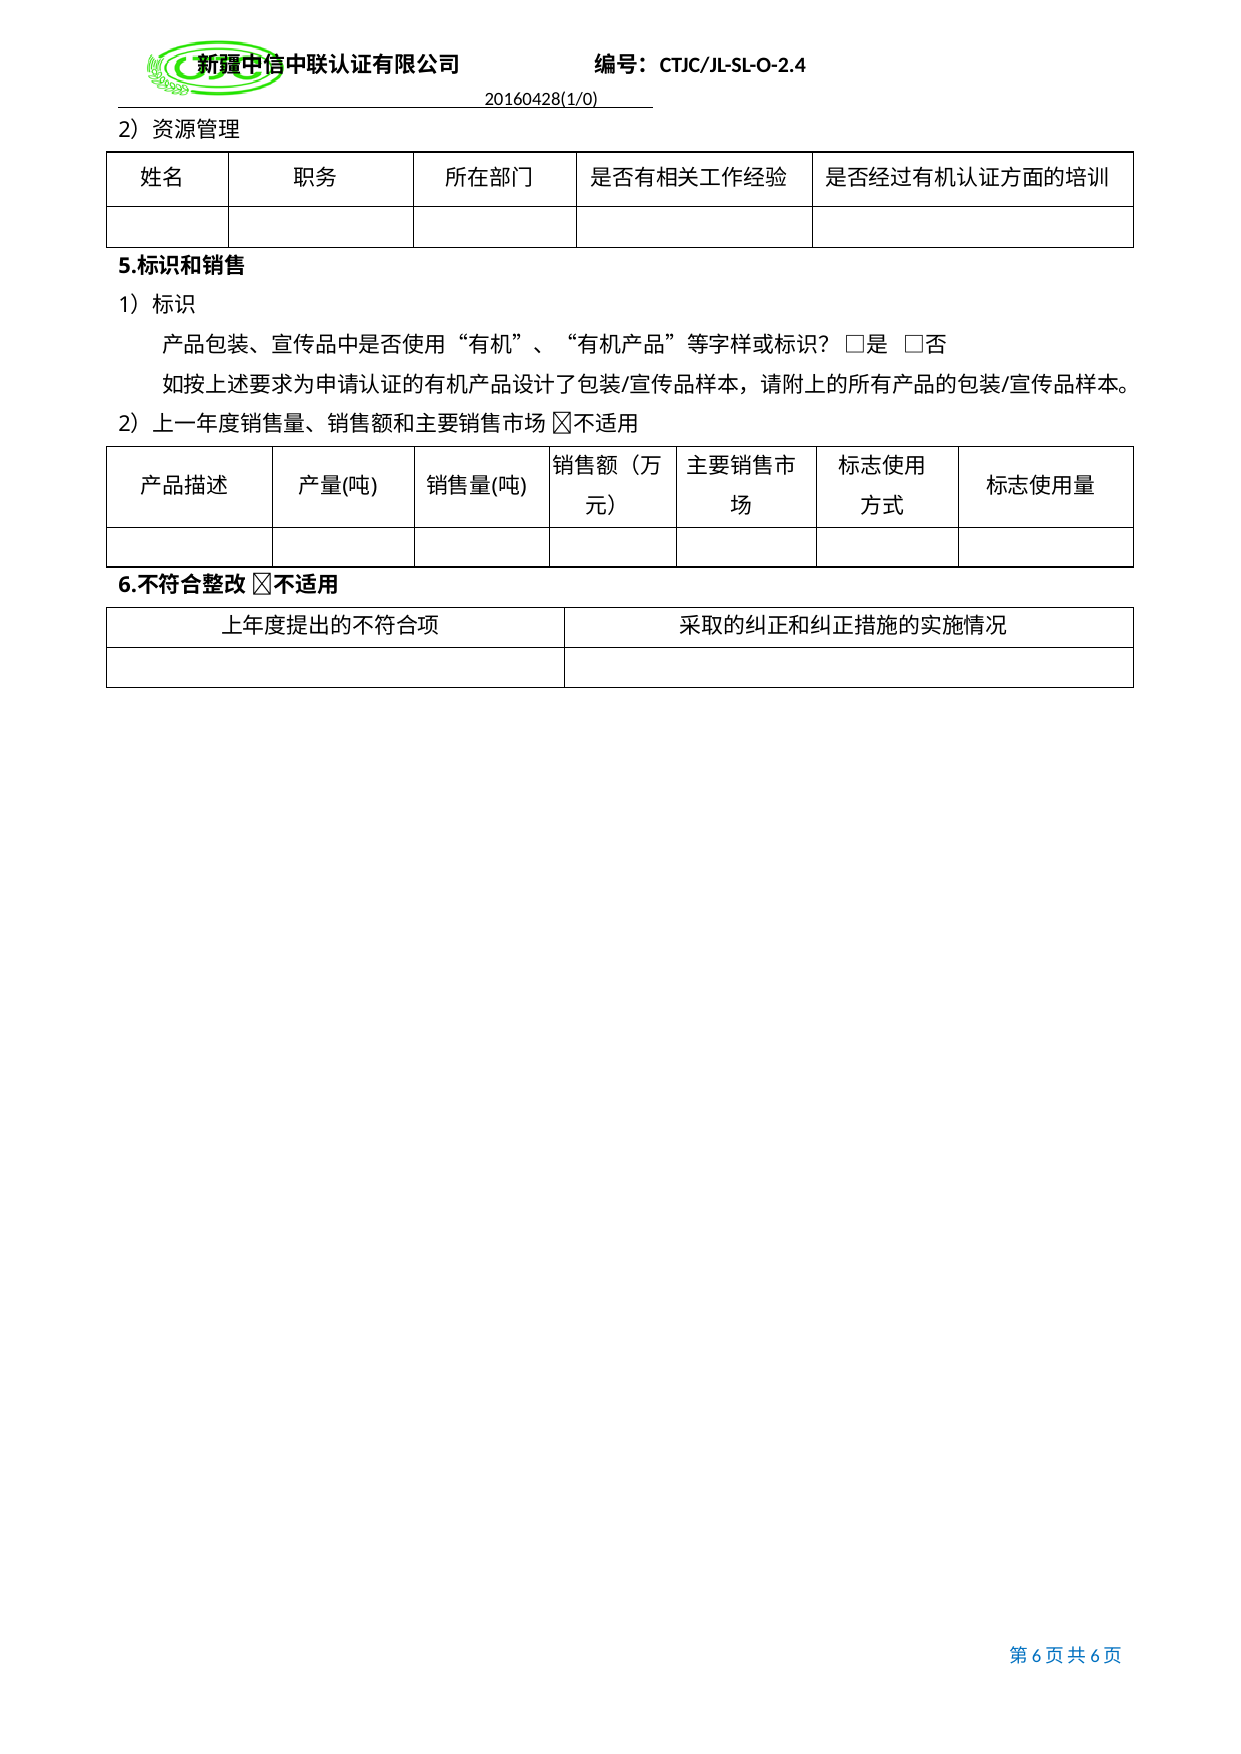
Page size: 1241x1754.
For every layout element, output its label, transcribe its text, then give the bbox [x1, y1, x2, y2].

table_header 职务 [229, 153, 413, 206]
table_cell [813, 207, 1133, 247]
text 如按上述要求为申请认证的有机产品设计了包装/宣传品样本，请附上的所有产品的包装/宣传品样本。 [118, 367, 1122, 398]
table_cell [107, 528, 272, 566]
table_header 是否经过有机认证方面的培训 [813, 153, 1133, 206]
picture [139, 31, 290, 100]
text 1）标识 [118, 287, 1122, 319]
table_cell [415, 528, 549, 566]
table_cell [565, 648, 1133, 687]
text 5.标识和销售 [118, 248, 1122, 279]
table_header 姓名 [107, 153, 228, 206]
text 6.不符合整改 不适用 [118, 568, 1122, 599]
table_header 标志使用量 [959, 447, 1133, 527]
table_cell [577, 207, 812, 247]
table_cell [229, 207, 413, 247]
table_header 上年度提出的不符合项 [107, 608, 564, 647]
table_cell [107, 207, 228, 247]
table_header 产量(吨) [273, 447, 414, 527]
table_header 销售量(吨) [415, 447, 549, 527]
table_cell [817, 528, 958, 566]
table_cell [677, 528, 816, 566]
text 2）资源管理 [118, 112, 1122, 143]
table_header 产品描述 [107, 447, 272, 527]
table_cell [550, 528, 676, 566]
table_header 采取的纠正和纠正措施的实施情况 [565, 608, 1133, 647]
table_header 所在部门 [414, 153, 576, 206]
table_header 销售额（万元） [550, 447, 676, 527]
text 产品包装、宣传品中是否使用“有机”、“有机产品”等字样或标识？ □是 □否 [118, 327, 1122, 359]
table_header 主要销售市场 [677, 447, 816, 527]
table_cell [273, 528, 414, 566]
table_cell [414, 207, 576, 247]
table_header 标志使用 方式 [817, 447, 958, 527]
table_cell [959, 528, 1133, 566]
table_cell [107, 648, 564, 687]
table_header 是否有相关工作经验 [577, 153, 812, 206]
text 2）上一年度销售量、销售额和主要销售市场 不适用 [118, 406, 1122, 438]
